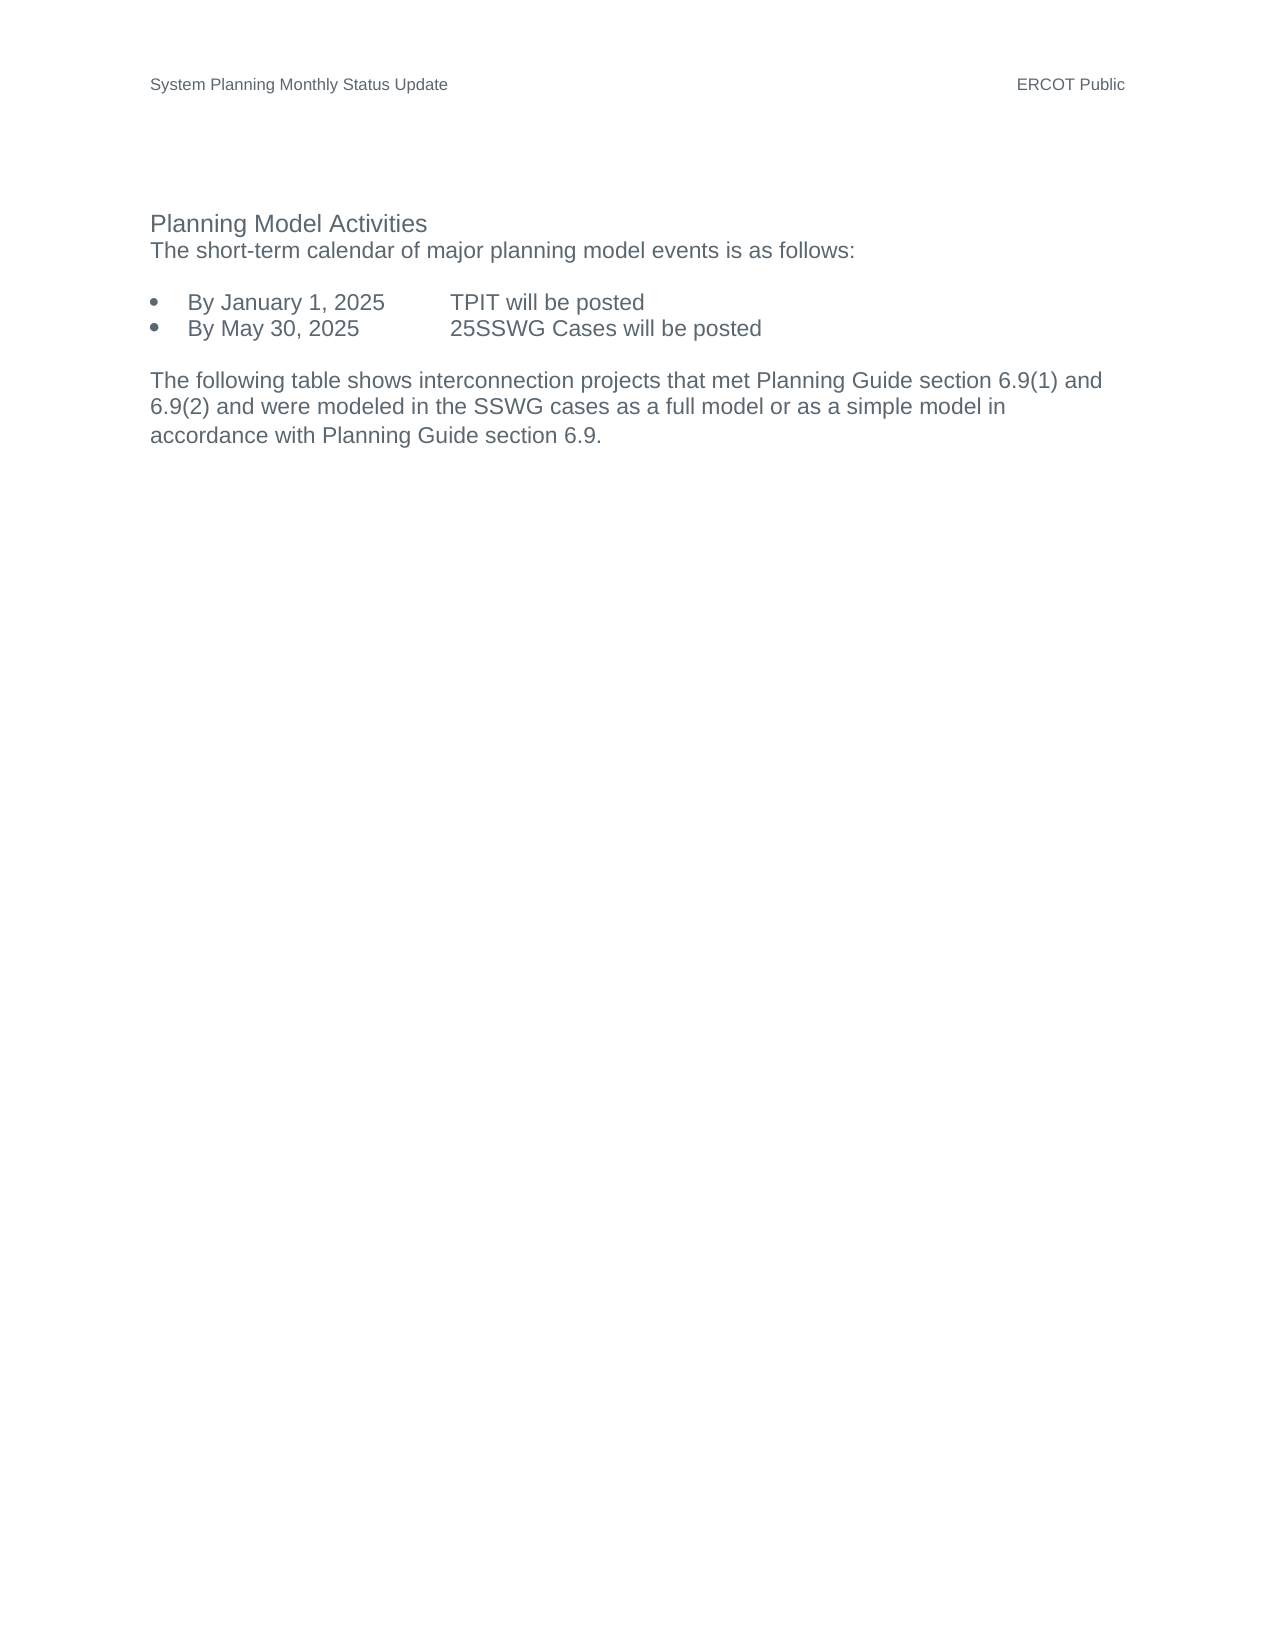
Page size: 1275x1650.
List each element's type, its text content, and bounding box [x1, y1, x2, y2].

list By May 30, 2025 25SSWG Cases will be posted [150, 315, 1125, 342]
text Planning Model Activities [150, 208, 1125, 237]
text The short-term calendar of major planning model events is as follows: [150, 237, 1125, 264]
list By January 1, 2025 TPIT will be posted [150, 289, 1125, 315]
text The following table shows interconnection projects that met Planning Guide section 6.9(1) and 6.9(2) and were modeled in the SSWG cases as a full model or as a simple model in accordance with Planning Guide section 6.9. [150, 367, 1125, 448]
